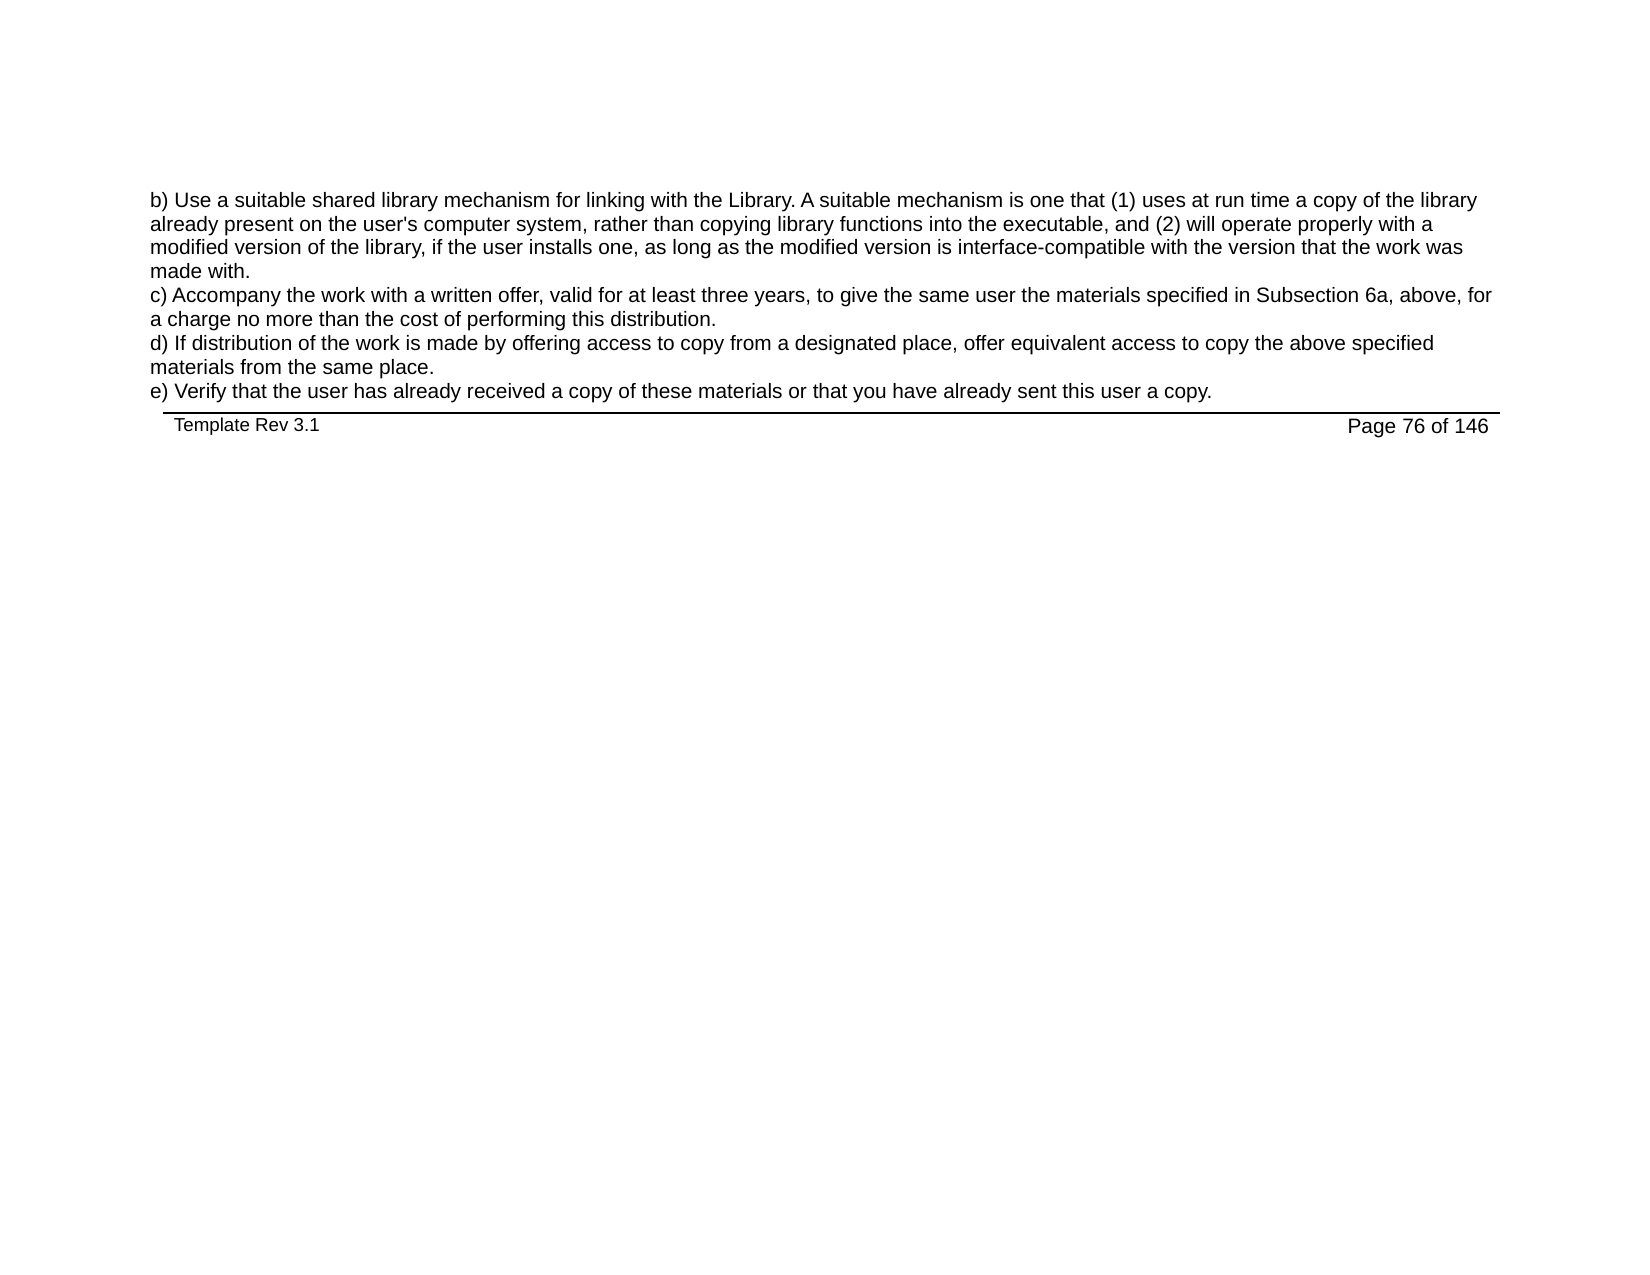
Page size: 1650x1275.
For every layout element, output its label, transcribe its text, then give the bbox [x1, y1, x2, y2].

text c) Accompany the work with a written offer, valid for at least three years, to give the same user the materials specified in Subsection 6a, above, for a charge no more than the cost of performing this distribution. [150, 283, 1500, 331]
text d) If distribution of the work is made by offering access to copy from a designated place, offer equivalent access to copy the above specified materials from the same place. [150, 331, 1500, 379]
text b) Use a suitable shared library mechanism for linking with the Library. A suitable mechanism is one that (1) uses at run time a copy of the library already present on the user's computer system, rather than copying library functions into the executable, and (2) will operate properly with a modified version of the library, if the user installs one, as long as the modified version is interface-compatible with the version that the work was made with. [150, 187, 1500, 283]
text e) Verify that the user has already received a copy of these materials or that you have already sent this user a copy. [150, 379, 1500, 403]
